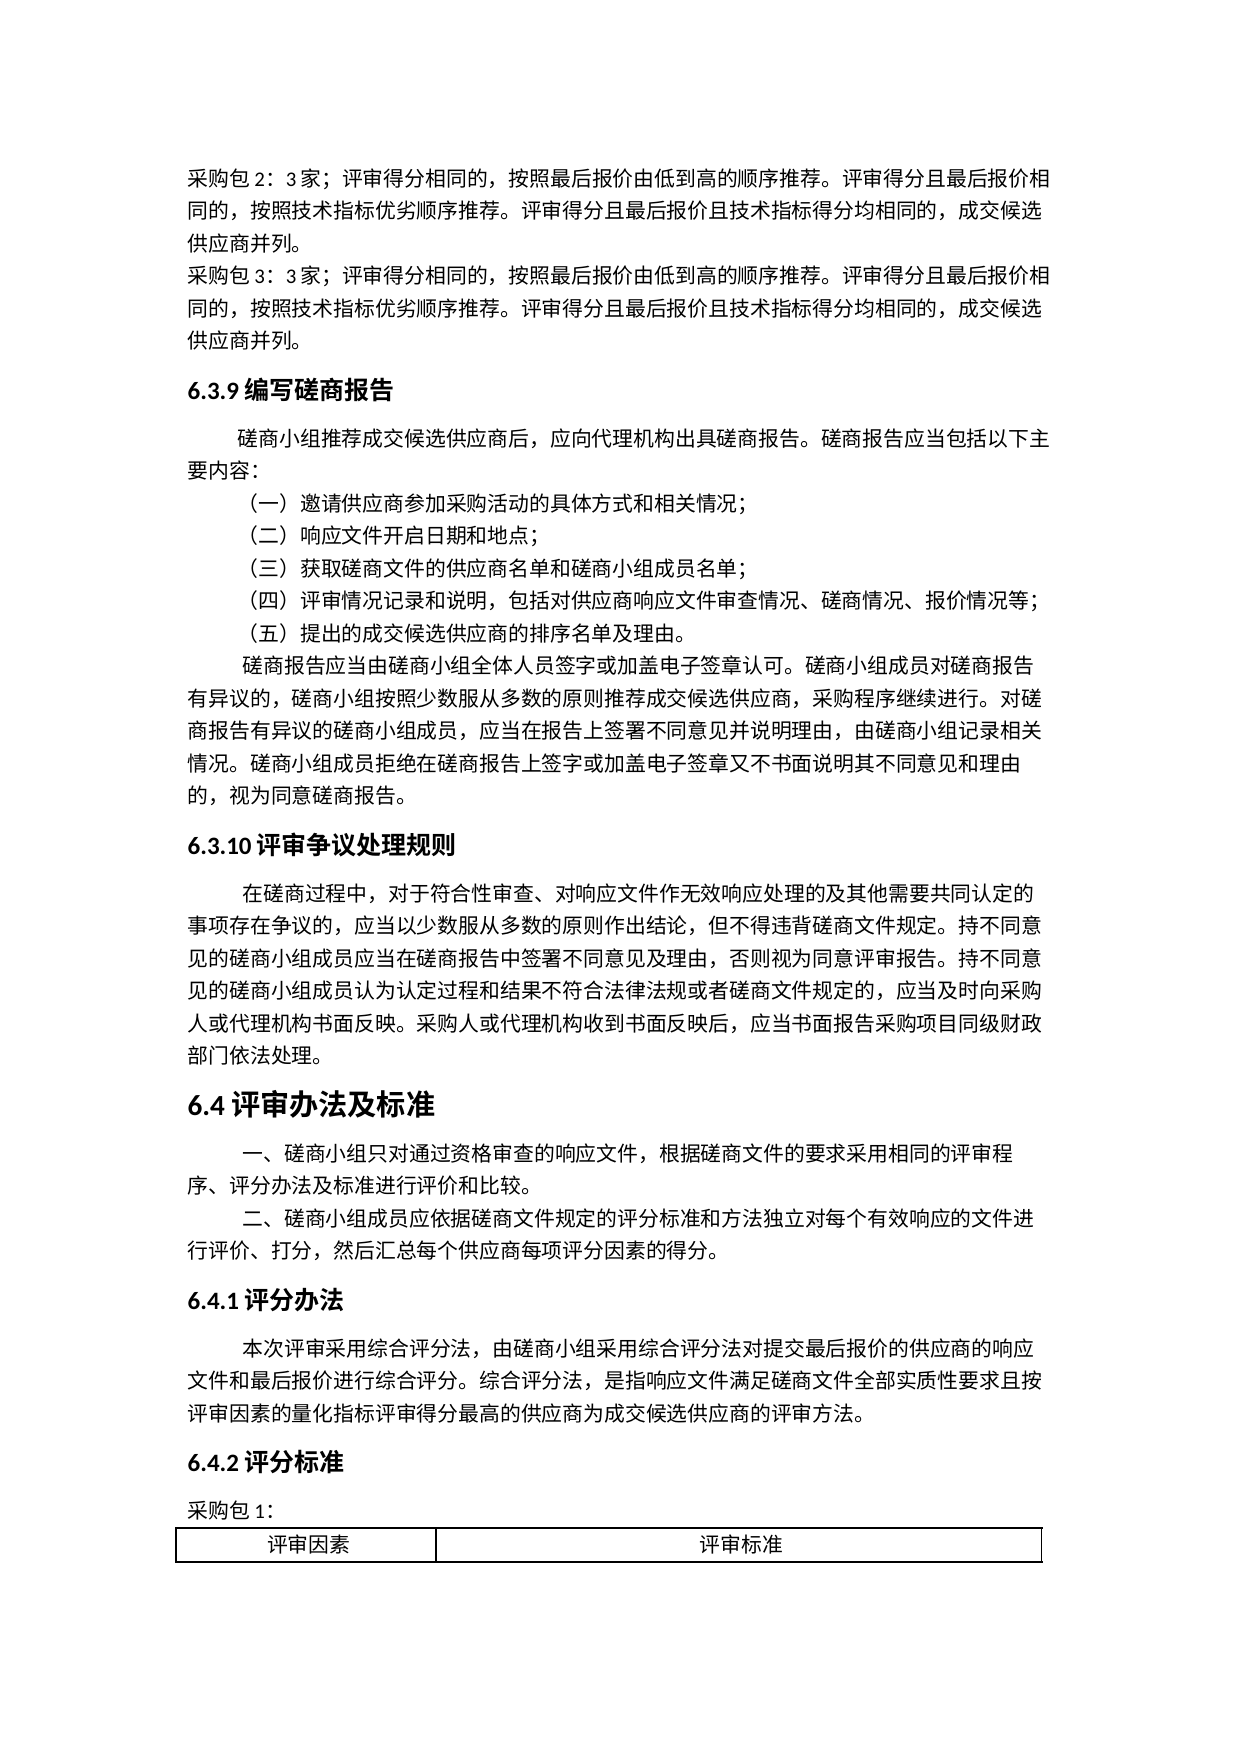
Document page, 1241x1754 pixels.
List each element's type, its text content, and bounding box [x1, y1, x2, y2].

text 在磋商过程中，对于符合性审查、对响应文件作无效响应处理的及其他需要共同认定的事项存在争议的，应当以少数服从多数的原则作出结论，但不得违背磋商文件规定。持不同意见的磋商小组成员应当在磋商报告中签署不同意见及理由，否则视为同意评审报告。持不同意见的磋商小组成员认为认定过程和结果不符合法律法规或者磋商文件规定的，应当及时向采购人或代理机构书面反映。采购人或代理机构收到书面反映后，应当书面报告采购项目同级财政部门依法处理。 [187, 877, 1053, 1072]
text 6.3.10评审争议处理规则 [187, 812, 1053, 877]
text 采购包2：3家；评审得分相同的，按照最后报价由低到高的顺序推荐。评审得分且最后报价相同的，按照技术指标优劣顺序推荐。评审得分且最后报价且技术指标得分均相同的，成交候选供应商并列。 [187, 162, 1053, 259]
text 一、磋商小组只对通过资格审查的响应文件，根据磋商文件的要求采用相同的评审程序、评分办法及标准进行评价和比较。 [187, 1137, 1053, 1202]
text （三）获取磋商文件的供应商名单和磋商小组成员名单； [187, 552, 1053, 584]
table_header 评审标准 [437, 1529, 1041, 1561]
text 本次评审采用综合评分法，由磋商小组采用综合评分法对提交最后报价的供应商的响应文件和最后报价进行综合评分。综合评分法，是指响应文件满足磋商文件全部实质性要求且按评审因素的量化指标评审得分最高的供应商为成交候选供应商的评审方法。 [187, 1332, 1053, 1429]
text 磋商报告应当由磋商小组全体人员签字或加盖电子签章认可。磋商小组成员对磋商报告有异议的，磋商小组按照少数服从多数的原则推荐成交候选供应商，采购程序继续进行。对磋商报告有异议的磋商小组成员，应当在报告上签署不同意见并说明理由，由磋商小组记录相关情况。磋商小组成员拒绝在磋商报告上签字或加盖电子签章又不书面说明其不同意见和理由的，视为同意磋商报告。 [187, 649, 1053, 812]
text （一）邀请供应商参加采购活动的具体方式和相关情况； [187, 487, 1053, 519]
text 采购包3：3家；评审得分相同的，按照最后报价由低到高的顺序推荐。评审得分且最后报价相同的，按照技术指标优劣顺序推荐。评审得分且最后报价且技术指标得分均相同的，成交候选供应商并列。 [187, 259, 1053, 357]
table_header 评审因素 [177, 1529, 435, 1561]
text （四）评审情况记录和说明，包括对供应商响应文件审查情况、磋商情况、报价情况等； [187, 584, 1053, 617]
text 6.4.2评分标准 [187, 1429, 1053, 1494]
text 二、磋商小组成员应依据磋商文件规定的评分标准和方法独立对每个有效响应的文件进行评价、打分，然后汇总每个供应商每项评分因素的得分。 [187, 1202, 1053, 1267]
text 6.4.1评分办法 [187, 1267, 1053, 1332]
text 6.4评审办法及标准 [187, 1072, 1053, 1137]
text （五）提出的成交候选供应商的排序名单及理由。 [187, 617, 1053, 649]
text 采购包1： [187, 1494, 1053, 1527]
text （二）响应文件开启日期和地点； [187, 519, 1053, 552]
text 磋商小组推荐成交候选供应商后，应向代理机构出具磋商报告。磋商报告应当包括以下主要内容： [187, 422, 1053, 487]
text 6.3.9编写磋商报告 [187, 357, 1053, 422]
